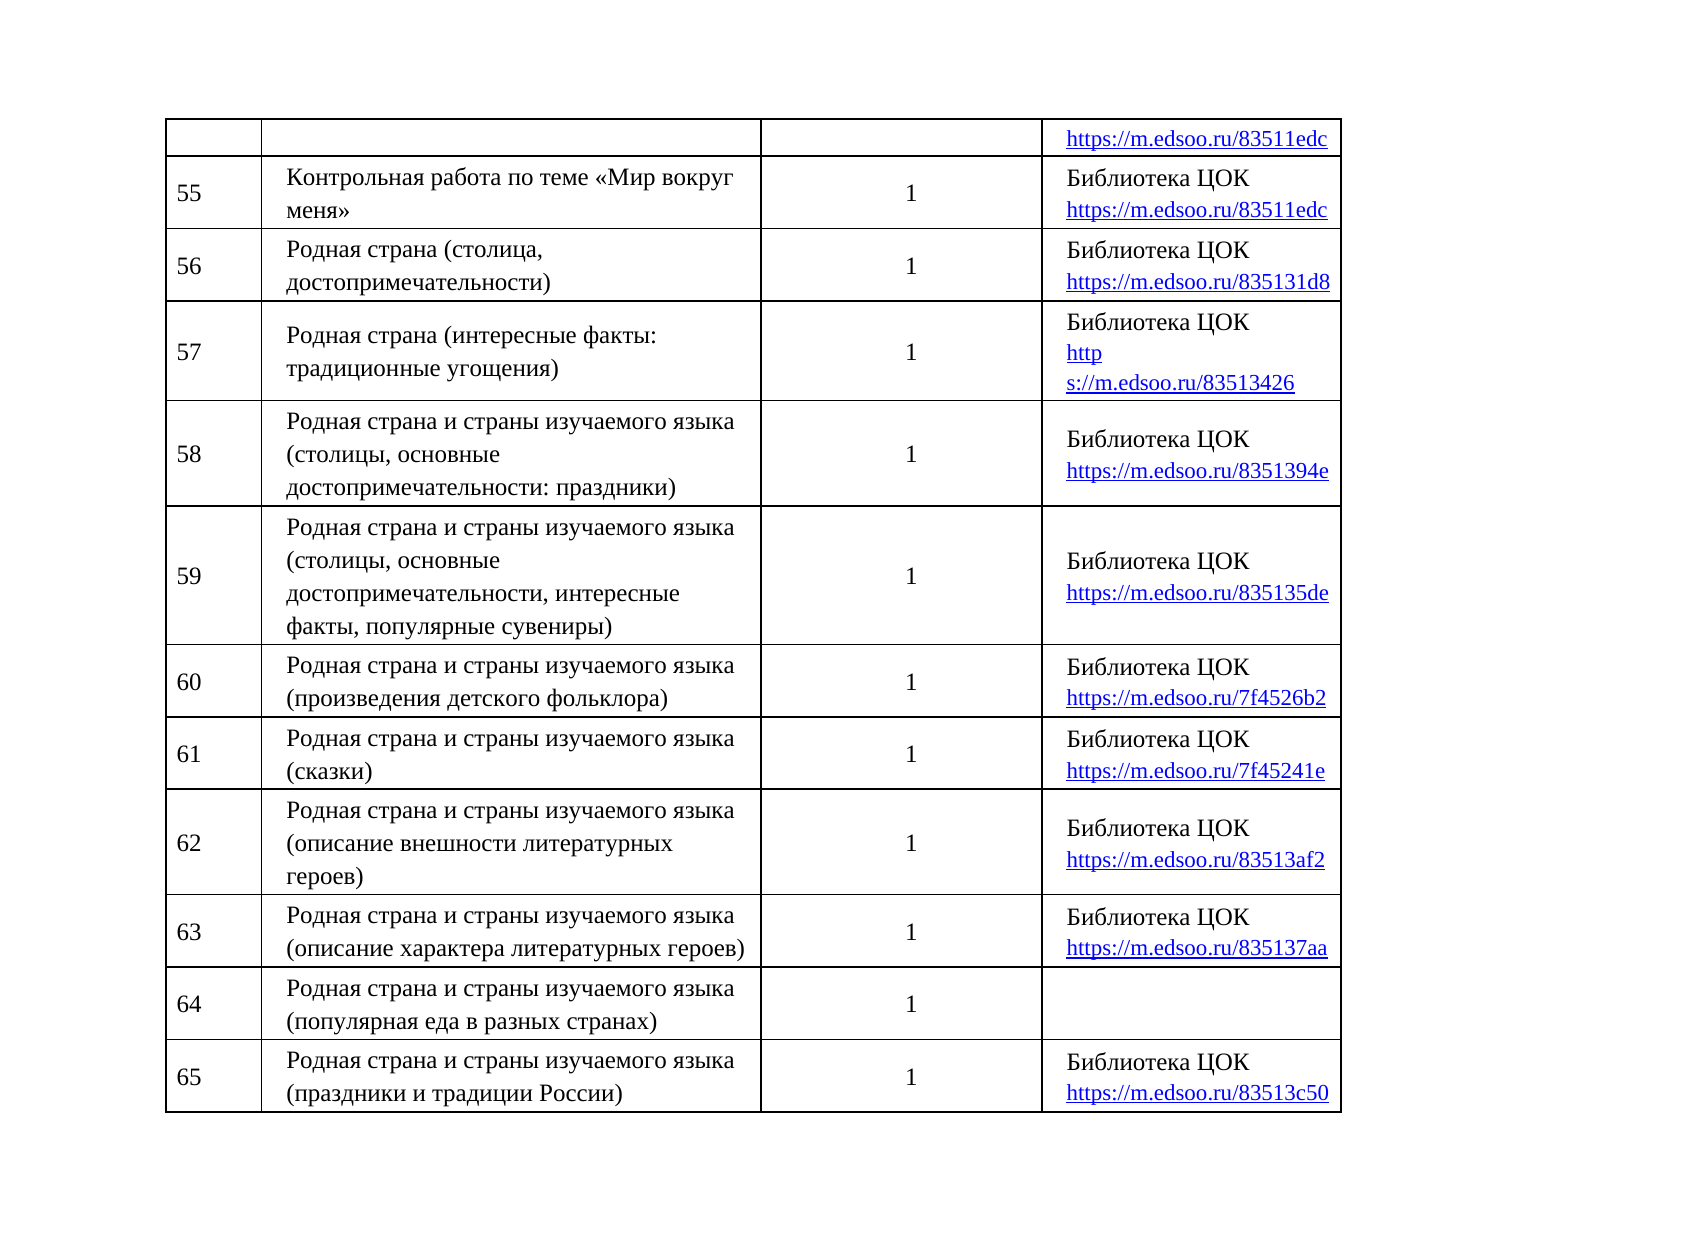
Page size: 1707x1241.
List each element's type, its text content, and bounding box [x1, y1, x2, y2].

table_cell 1 [762, 645, 1041, 716]
table_cell Родная страна и страны изучаемого языка (описание характера литературных героев) [262, 895, 760, 966]
table_cell Библиотека ЦОК https://m.edsoo.ru/835135de [1043, 507, 1340, 643]
table_cell 62 [167, 790, 261, 894]
table_cell 59 [167, 507, 261, 643]
table_cell Библиотека ЦОК https://m.edsoo.ru/835131d8 [1043, 229, 1340, 300]
table_cell Библиотека ЦОК https://m.edsoo.ru/83513c50 [1043, 1040, 1340, 1111]
table_cell 1 [762, 895, 1041, 966]
table_cell Библиотека ЦОК https://m.edsoo.ru/83513426 [1043, 302, 1340, 400]
table_cell Библиотека ЦОК https://m.edsoo.ru/8351394e [1043, 401, 1340, 505]
table_cell 1 [762, 401, 1041, 505]
table_cell 1 [762, 229, 1041, 300]
table_cell 60 [167, 645, 261, 716]
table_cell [1043, 157, 1340, 227]
table_cell 1 [762, 302, 1041, 400]
table_cell Родная страна (интересные факты: традиционные угощения) [262, 302, 760, 400]
table_cell Родная страна и страны изучаемого языка (произведения детского фольклора) [262, 645, 760, 716]
table_cell 1 [762, 157, 1041, 227]
table_cell 63 [167, 895, 261, 966]
table_cell 1 [762, 718, 1041, 788]
table_cell 1 [762, 968, 1041, 1038]
table_cell 64 [167, 968, 261, 1038]
table_cell Родная страна и страны изучаемого языка (популярная еда в разных странах) [262, 968, 760, 1038]
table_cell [262, 120, 760, 155]
table_cell 57 [167, 302, 261, 400]
table_cell Родная страна и страны изучаемого языка (описание внешности литературных героев) [262, 790, 760, 894]
table_cell Родная страна (столица, достопримечательности) [262, 229, 760, 300]
table_cell Библиотека ЦОК https://m.edsoo.ru/83513af2 [1043, 790, 1340, 894]
table_cell 1 [762, 120, 1041, 155]
table_cell Библиотека ЦОК https://m.edsoo.ru/7f4526b2 [1043, 645, 1340, 716]
table_cell Родная страна и страны изучаемого языка (сказки) [262, 718, 760, 788]
table_cell Библиотека ЦОК https://m.edsoo.ru/835137aa [1043, 895, 1340, 966]
table_cell 54 [167, 120, 261, 155]
table_cell 58 [167, 401, 261, 505]
table_cell 1 [762, 507, 1041, 643]
table_cell Библиотека ЦОК https://m.edsoo.ru/7f45241e [1043, 718, 1340, 788]
table_cell Родная страна и страны изучаемого языка (праздники и традиции России) [262, 1040, 760, 1111]
table_cell Родная страна и страны изучаемого языка (столицы, основные достопримечательности: праздники) [262, 401, 760, 505]
table_cell Контрольная работа по теме «Мир вокруг меня» [262, 157, 760, 227]
table_cell 56 [167, 229, 261, 300]
table_cell 1 [762, 1040, 1041, 1111]
table_cell 1 [762, 790, 1041, 894]
table_cell 61 [167, 718, 261, 788]
table_cell Родная страна и страны изучаемого языка (столицы, основные достопримечательности, интересные факты, популярные сувениры) [262, 507, 760, 643]
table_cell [1043, 120, 1340, 155]
table_cell 65 [167, 1040, 261, 1111]
table_cell 55 [167, 157, 261, 227]
table_cell [1043, 968, 1340, 1038]
